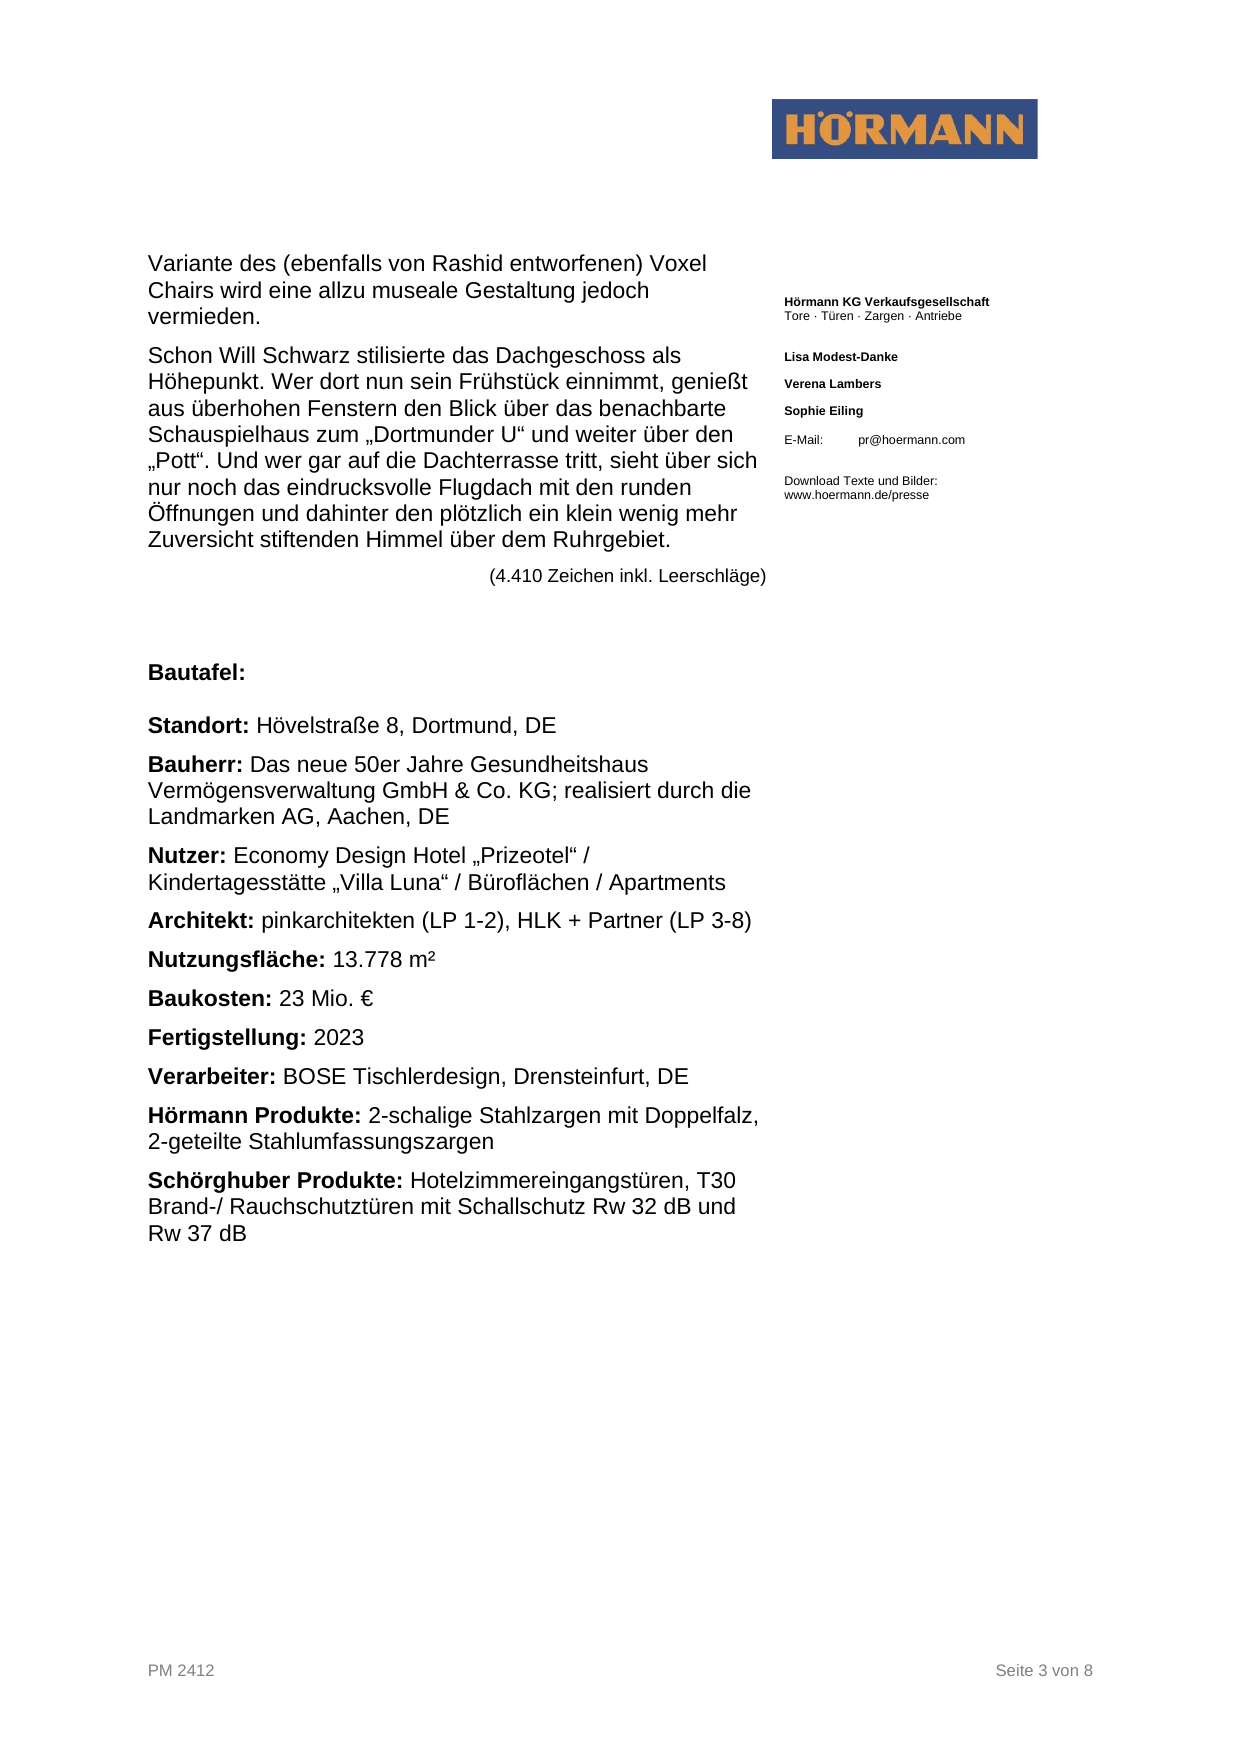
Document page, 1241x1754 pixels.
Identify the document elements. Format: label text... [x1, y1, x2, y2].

text (4.410 Zeichen inkl. Leerschläge) [148, 565, 766, 587]
text Bautafel: [148, 659, 766, 685]
text Baukosten: 23 Mio. € [148, 985, 766, 1011]
text Schon Will Schwarz stilisierte das Dachgeschoss als Höhepunkt. Wer dort nun sein Frühstück einnimmt, genießt aus überhohen Fenstern den Blick über das benachbarte Schauspielhaus zum „Dortmunder U“ und weiter über den „Pott“. Und wer gar auf die Dachterrasse tritt, sieht über sich nur noch das eindrucksvolle Flugdach mit den runden Öffnungen und dahinter den plötzlich ein klein wenig mehr Zuversicht stiftenden Himmel über dem Ruhrgebiet. [148, 342, 766, 553]
text Nutzer: Economy Design Hotel „Prizeotel“ / Kindertagesstätte „Villa Luna“ / Büroflächen / Apartments [148, 842, 766, 895]
text Hörmann Produkte: 2-schalige Stahlzargen mit Doppelfalz, 2-geteilte Stahlumfassungszargen [148, 1102, 766, 1154]
picture [772, 99, 1038, 159]
text Fertigstellung: 2023 [148, 1024, 766, 1050]
text Schörghuber Produkte: Hotelzimmereingangstüren, T30 Brand-/ Rauchschutztüren mit Schallschutz Rw 32 dB und Rw 37 dB [148, 1167, 766, 1246]
text Architekt: pinkarchitekten (LP 1-2), HLK + Partner (LP 3-8) [148, 907, 766, 934]
text Bauherr: Das neue 50er Jahre Gesundheitshaus Vermögensverwaltung GmbH & Co. KG; realisiert durch die Landmarken AG, Aachen, DE [148, 751, 766, 829]
text Verarbeiter: BOSE Tischlerdesign, Drensteinfurt, DE [148, 1063, 766, 1089]
text Nutzungsfläche: 13.778 m² [148, 946, 766, 972]
text Standort: Hövelstraße 8, Dortmund, DE [148, 712, 766, 738]
